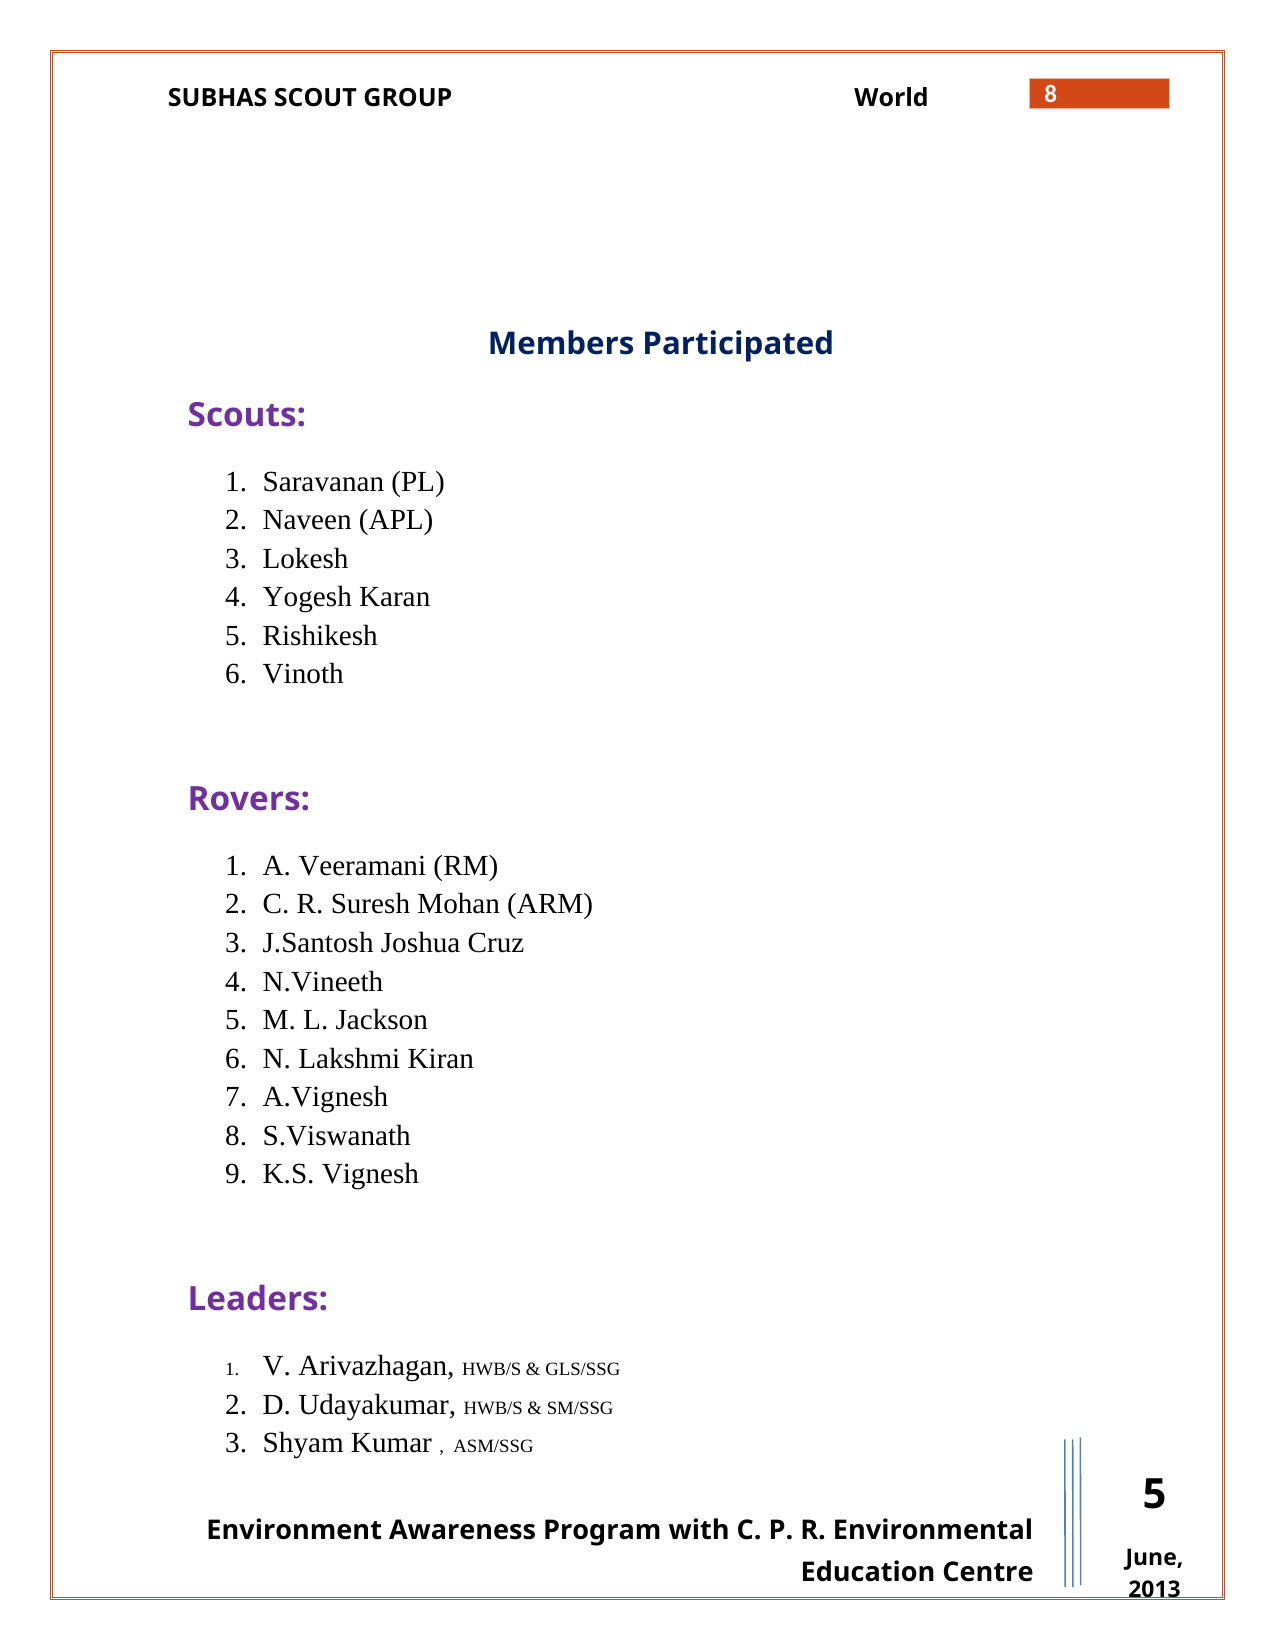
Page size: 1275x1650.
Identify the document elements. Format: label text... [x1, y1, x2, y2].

list Shyam Kumar , ASM/SSG [225, 1425, 1134, 1459]
text Members Participated [187, 321, 1134, 363]
list M. L. Jackson [225, 1002, 1134, 1036]
list A.Vignesh [225, 1079, 1134, 1113]
list C. R. Suresh Mohan (ARM) [225, 887, 1134, 920]
list J.Santosh Joshua Cruz [225, 925, 1134, 959]
list N. Lakshmi Kiran [225, 1041, 1134, 1074]
list Lokesh [225, 541, 1134, 574]
list S.Viswanath [225, 1118, 1134, 1151]
list N.Vineeth [225, 964, 1134, 997]
text Rovers: [187, 775, 1134, 821]
list V. Arivazhagan, HWB/S & GLS/SSG [225, 1348, 1134, 1382]
list Naveen (APL) [225, 502, 1134, 536]
list K.S. Vignesh [225, 1156, 1134, 1190]
list D. Udayakumar, HWB/S & SM/SSG [225, 1387, 1134, 1420]
text Scouts: [187, 391, 1134, 436]
list A. Veeramani (RM) [225, 848, 1134, 882]
list Vinoth [225, 656, 1134, 690]
list Saravanan (PL) [225, 464, 1134, 497]
list Rishikesh [225, 618, 1134, 651]
list Yogesh Karan [225, 579, 1134, 613]
text Leaders: [187, 1275, 1134, 1321]
